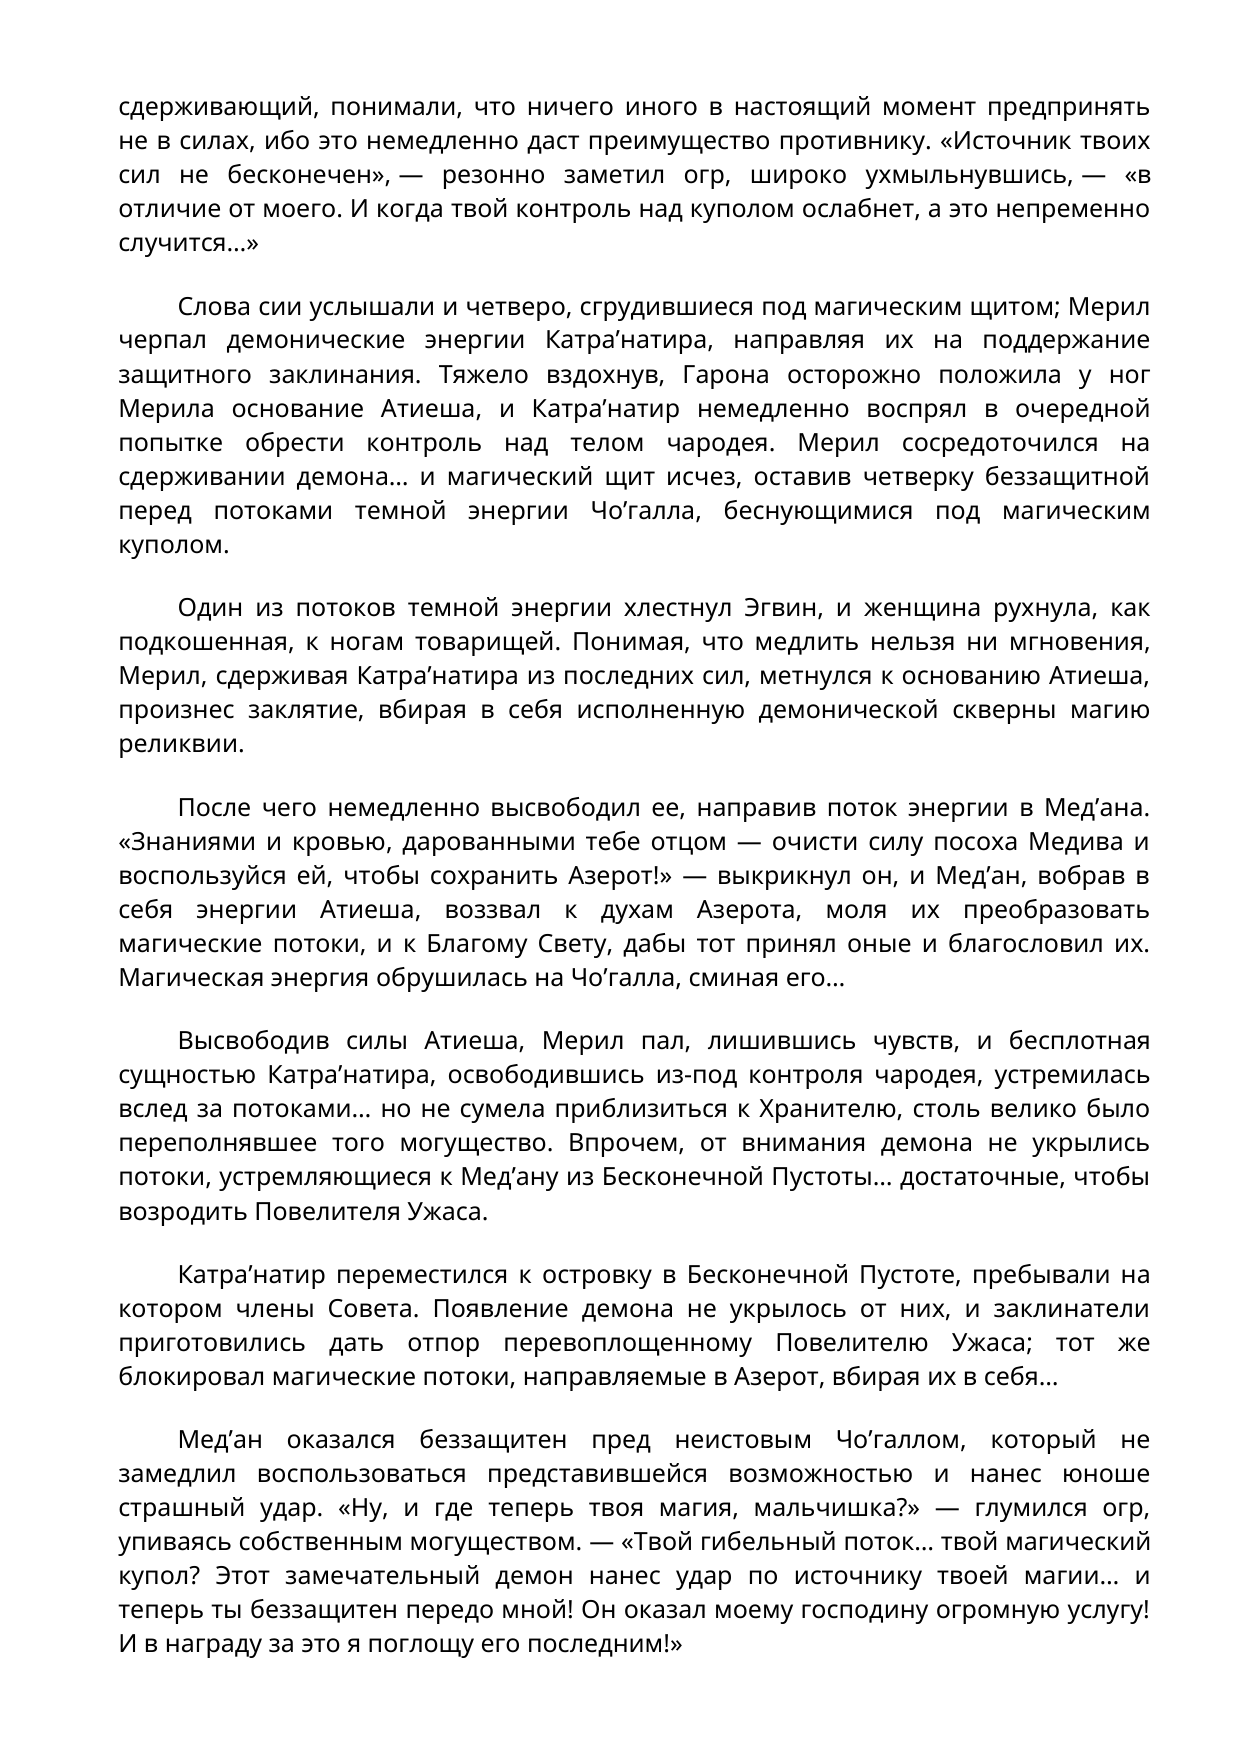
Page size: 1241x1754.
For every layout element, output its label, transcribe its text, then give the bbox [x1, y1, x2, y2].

text Один из потоков темной энергии хлестнул Эгвин, и женщина рухнула, как подкошенная, к ногам товарищей. Понимая, что медлить нельзя ни мгновения, Мерил, сдерживая Катра’натира из последних сил, метнулся к основанию Атиеша, произнес заклятие, вбирая в себя исполненную демонической скверны магию реликвии. [118, 590, 1152, 760]
text Слова сии услышали и четверо, сгрудившиеся под магическим щитом; Мерил черпал демонические энергии Катра’натира, направляя их на поддержание защитного заклинания. Тяжело вздохнув, Гарона осторожно положила у ног Мерила основание Атиеша, и Катра’натир немедленно воспрял в очередной попытке обрести контроль над телом чародея. Мерил сосредоточился на сдерживании демона… и магический щит исчез, оставив четверку беззащитной перед потоками темной энергии Чо’галла, беснующимися под магическим куполом. [118, 288, 1152, 561]
text Высвободив силы Атиеша, Мерил пал, лишившись чувств, и бесплотная сущностью Катра’натира, освободившись из-под контроля чародея, устремилась вслед за потоками… но не сумела приблизиться к Хранителю, столь велико было переполнявшее того могущество. Впрочем, от внимания демона не укрылись потоки, устремляющиеся к Мед’ану из Бесконечной Пустоты… достаточные, чтобы возродить Повелителя Ужаса. [118, 1023, 1152, 1227]
text После чего немедленно высвободил ее, направив поток энергии в Мед’ана. «Знаниями и кровью, дарованными тебе отцом — очисти силу посоха Медива и воспользуйся ей, чтобы сохранить Азерот!» — выкрикнул он, и Мед’ан, вобрав в себя энергии Атиеша, воззвал к духам Азерота, моля их преобразовать магические потоки, и к Благому Свету, дабы тот принял оные и благословил их. Магическая энергия обрушилась на Чо’галла, сминая его… [118, 789, 1152, 994]
text Мед’ан оказался беззащитен пред неистовым Чо’галлом, который не замедлил воспользоваться представившейся возможностью и нанес юноше страшный удар. «Ну, и где теперь твоя магия, мальчишка?» — глумился огр, упиваясь собственным могуществом. — «Твой гибельный поток… твой магический купол? Этот замечательный демон нанес удар по источнику твоей магии… и теперь ты беззащитен передо мной! Он оказал моему господину огромную услугу! И в награду за это я поглощу его последним!» [118, 1422, 1152, 1660]
text Катра’натир переместился к островку в Бесконечной Пустоте, пребывали на котором члены Совета. Появление демона не укрылось от них, и заклинатели приготовились дать отпор перевоплощенному Повелителю Ужаса; тот же блокировал магические потоки, направляемые в Азерот, вбирая их в себя… [118, 1256, 1152, 1393]
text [118, 89, 1152, 259]
